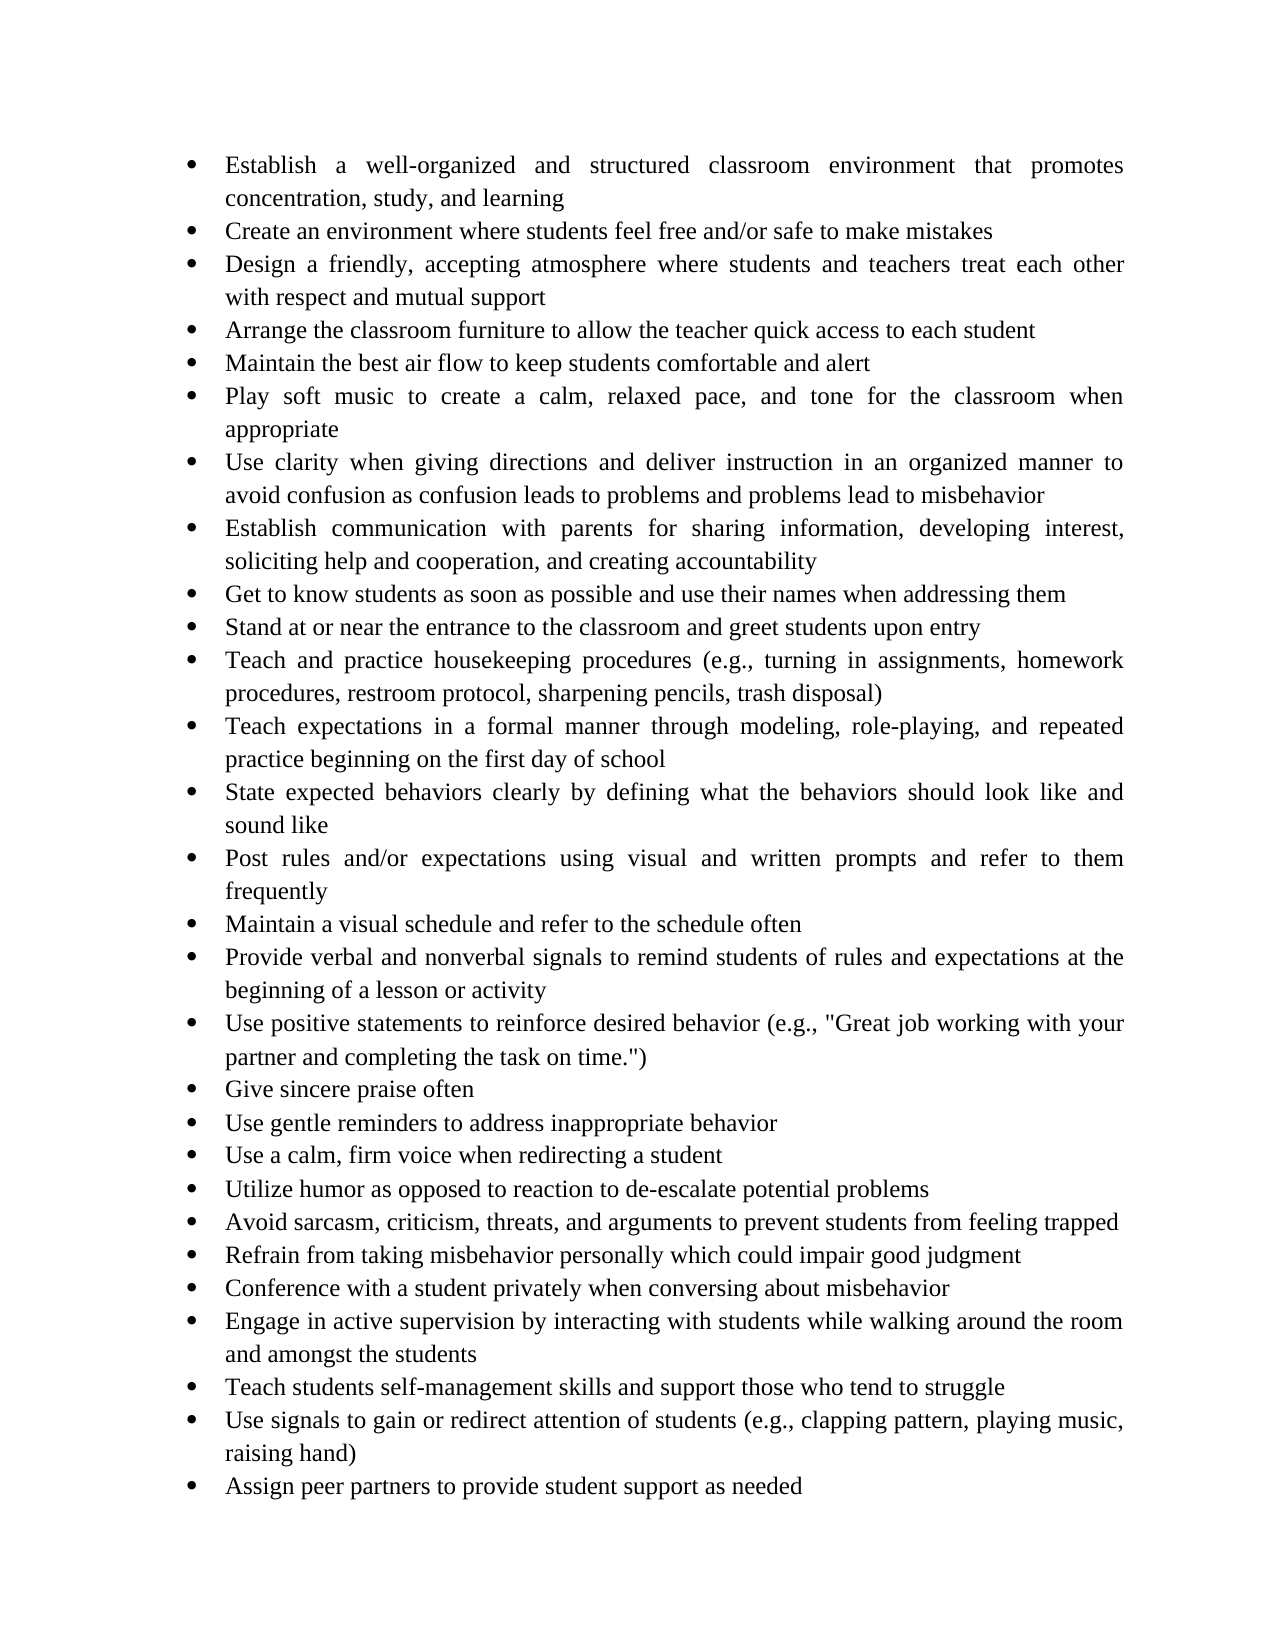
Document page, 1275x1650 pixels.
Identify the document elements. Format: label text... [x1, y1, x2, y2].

list Teach students self-management skills and support those who tend to struggle [187, 1372, 1125, 1401]
list Refrain from taking misbehavior personally which could impair good judgment [187, 1240, 1125, 1268]
list Maintain the best air flow to keep students comfortable and alert [187, 348, 1125, 377]
list Provide verbal and nonverbal signals to remind students of rules and expectations at the beginning of a lesson or activity [187, 942, 1125, 1004]
list Use clarity when giving directions and deliver instruction in an organized manner to avoid confusion as confusion leads to problems and problems lead to misbehavior [187, 447, 1125, 509]
list State expected behaviors clearly by defining what the behaviors should look like and sound like [187, 777, 1125, 839]
list Avoid sarcasm, criticism, threats, and arguments to prevent students from feeling trapped [187, 1207, 1125, 1235]
list Get to know students as soon as possible and use their names when addressing them [187, 579, 1125, 608]
list Design a friendly, accepting atmosphere where students and teachers treat each other with respect and mutual support [187, 249, 1125, 311]
list Assign peer partners to provide student support as needed [187, 1471, 1125, 1499]
list Engage in active supervision by interacting with students while walking around the room and amongst the students [187, 1306, 1125, 1367]
list Use gentle reminders to address inappropriate behavior [187, 1108, 1125, 1136]
list Utilize humor as opposed to reaction to de-escalate potential problems [187, 1174, 1125, 1202]
list Teach and practice housekeeping procedures (e.g., turning in assignments, homework procedures, restroom protocol, sharpening pencils, trash disposal) [187, 645, 1125, 707]
list Use signals to gain or redirect attention of students (e.g., clapping pattern, playing music, raising hand) [187, 1405, 1125, 1467]
list Use positive statements to reinforce desired behavior (e.g., "Great job working with your partner and completing the task on time.") [187, 1008, 1125, 1070]
list Establish a well-organized and structured classroom environment that promotes concentration, study, and learning [187, 150, 1125, 212]
list Establish communication with parents for sharing information, developing interest, soliciting help and cooperation, and creating accountability [187, 513, 1125, 575]
list Arrange the classroom furniture to allow the teacher quick access to each student [187, 315, 1125, 344]
list Maintain a visual schedule and refer to the schedule often [187, 909, 1125, 938]
list Teach expectations in a formal manner through modeling, role-playing, and repeated practice beginning on the first day of school [187, 711, 1125, 773]
list Create an environment where students feel free and/or safe to make mistakes [187, 216, 1125, 245]
list Conference with a student privately when conversing about misbehavior [187, 1273, 1125, 1301]
list Give sincere praise often [187, 1074, 1125, 1103]
list Stand at or near the entrance to the classroom and greet students upon entry [187, 612, 1125, 641]
list Use a calm, firm voice when redirecting a student [187, 1141, 1125, 1169]
list Post rules and/or expectations using visual and written prompts and refer to them frequently [187, 843, 1125, 905]
list Play soft music to create a calm, relaxed pace, and tone for the classroom when appropriate [187, 381, 1125, 443]
